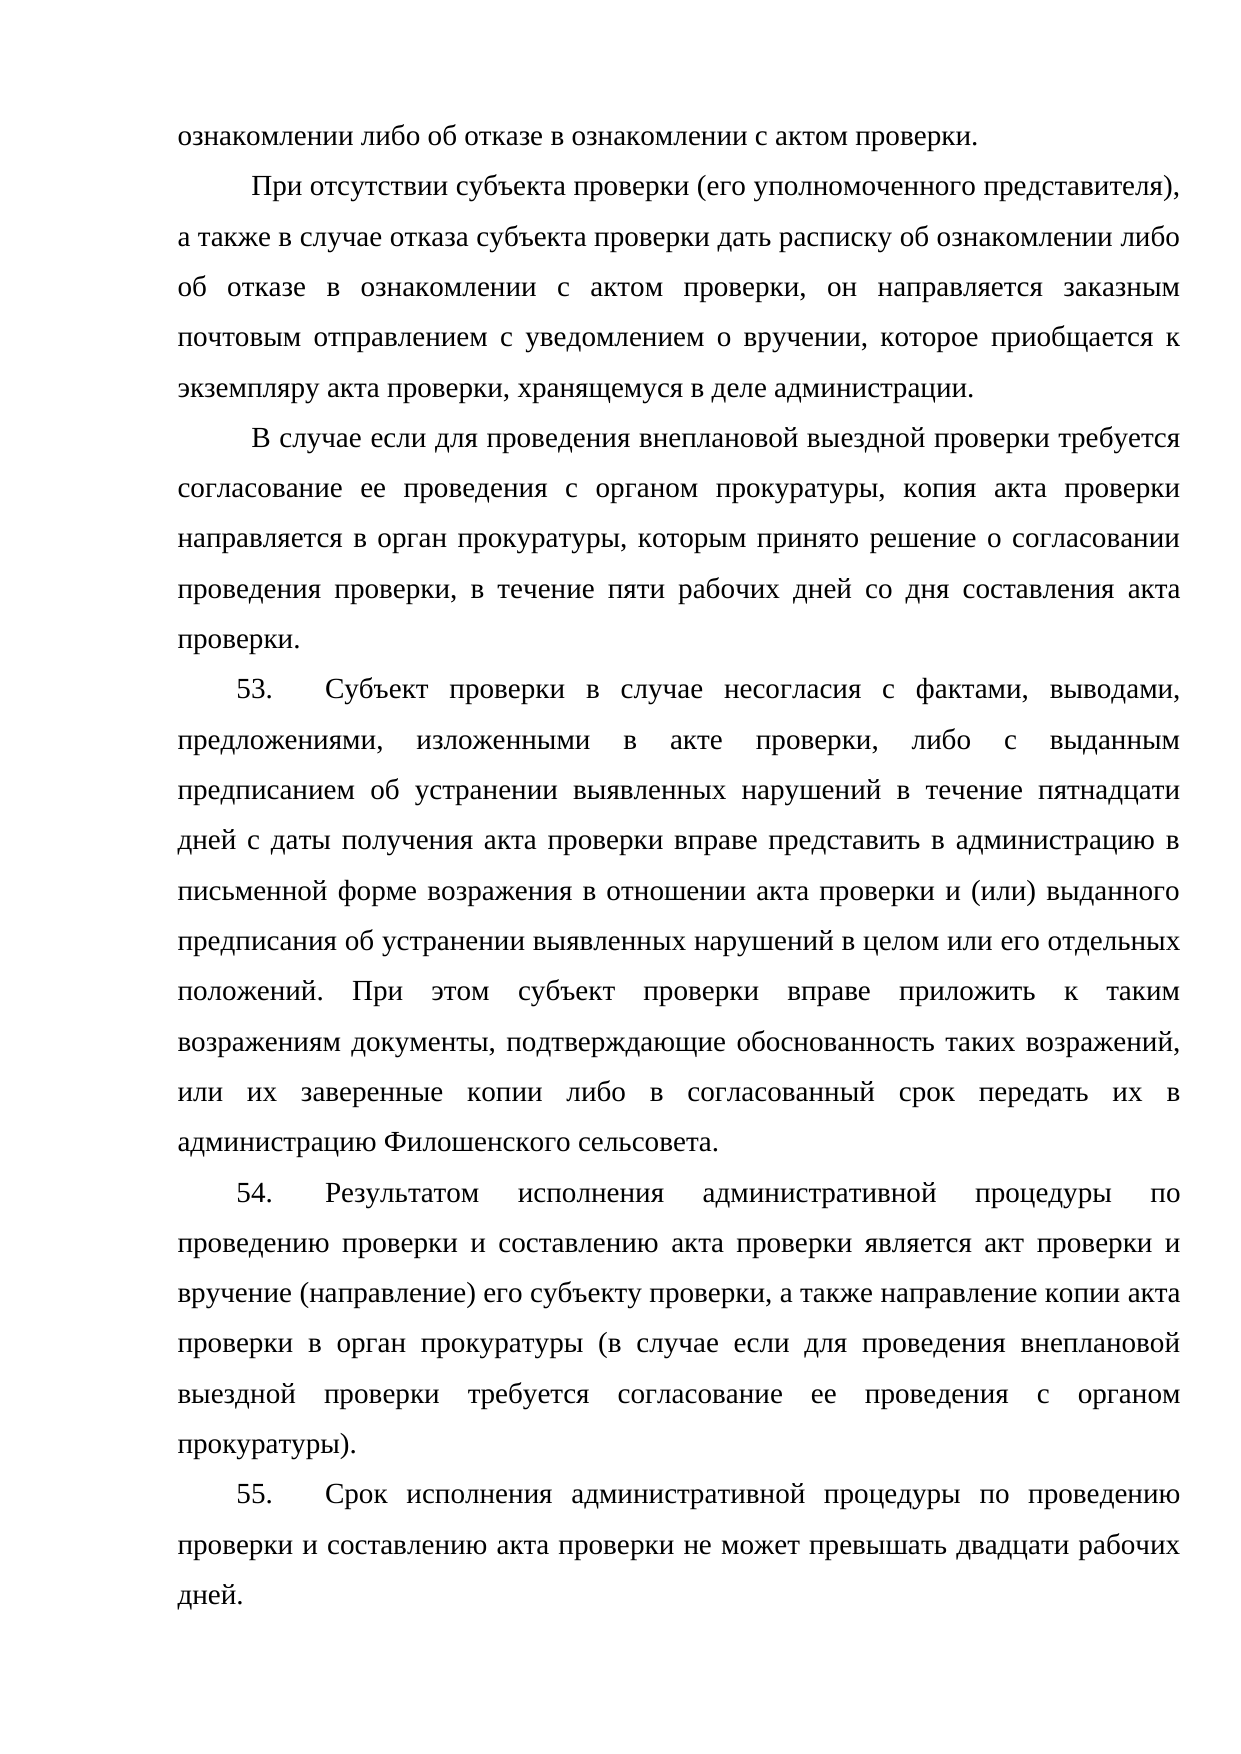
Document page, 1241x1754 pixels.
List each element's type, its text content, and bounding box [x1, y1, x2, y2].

text В случае если для проведения внеплановой выездной проверки требуется согласование ее проведения с органом прокуратуры, копия акта проверки направляется в орган прокуратуры, которым принято решение о согласовании проведения проверки, в течение пяти рабочих дней со дня составления акта проверки. [177, 420, 1181, 655]
list Субъект проверки в случае несогласия с фактами, выводами, предложениями, изложенными в акте проверки, либо с выданным предписанием об устранении выявленных нарушений в течение пятнадцати дней с даты получения акта проверки вправе представить в администрацию в письменной форме возражения в отношении акта проверки и (или) выданного предписания об устранении выявленных нарушений в целом или его отдельных положений. При этом субъект проверки вправе приложить к таким возражениям документы, подтверждающие обоснованность таких возражений, или их заверенные копии либо в согласованный срок передать их в администрацию Филошенского сельсовета. [177, 672, 1181, 1158]
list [177, 118, 1181, 152]
text При отсутствии субъекта проверки (его уполномоченного представителя), а также в случае отказа субъекта проверки дать расписку об ознакомлении либо об отказе в ознакомлении с актом проверки, он направляется заказным почтовым отправлением с уведомлением о вручении, которое приобщается к экземпляру акта проверки, хранящемуся в деле администрации. [177, 168, 1181, 403]
list Срок исполнения административной процедуры по проведению проверки и составлению акта проверки не может превышать двадцати рабочих дней. [177, 1477, 1181, 1611]
list Результатом исполнения административной процедуры по проведению проверки и составлению акта проверки является акт проверки и вручение (направление) его субъекту проверки, а также направление копии акта проверки в орган прокуратуры (в случае если для проведения внеплановой выездной проверки требуется согласование ее проведения с органом прокуратуры). [177, 1175, 1181, 1460]
